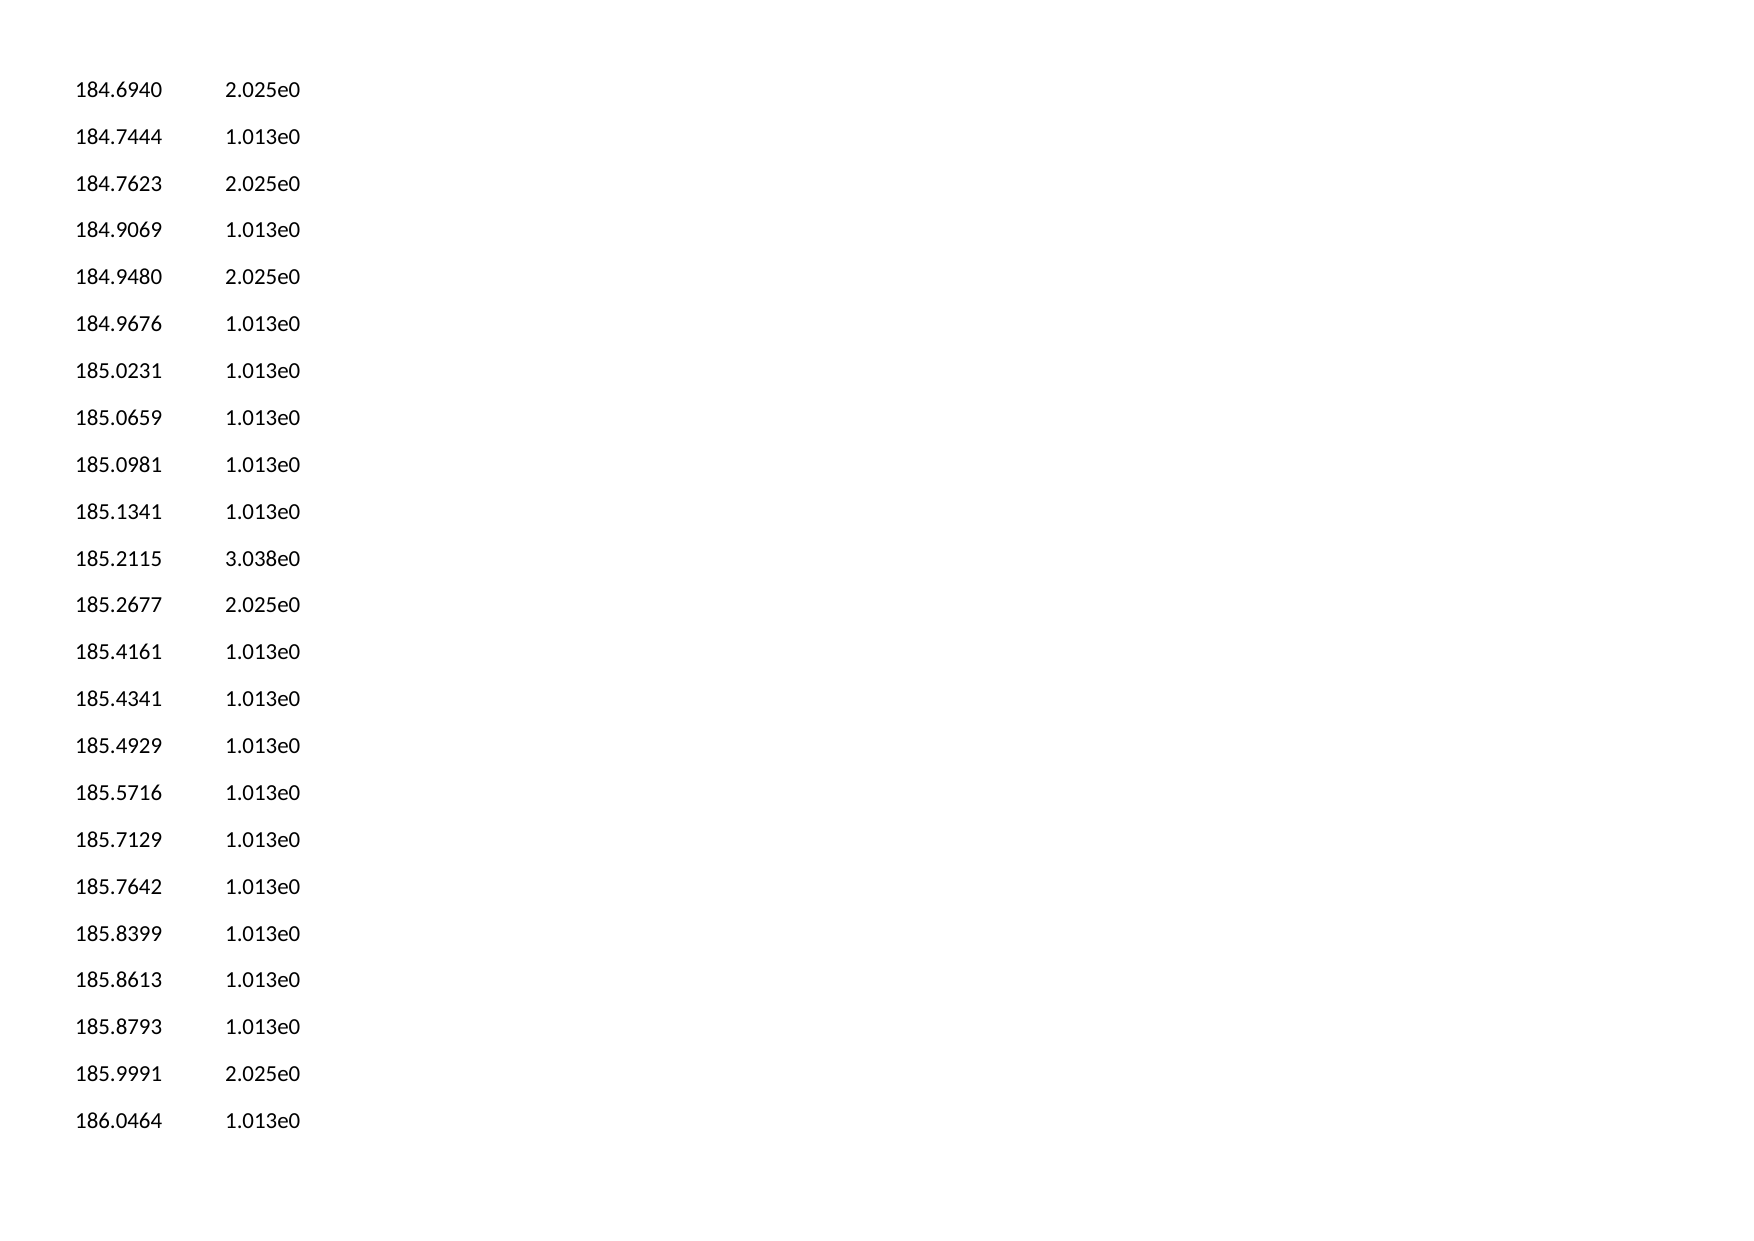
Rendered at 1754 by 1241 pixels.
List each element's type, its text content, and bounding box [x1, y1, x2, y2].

text 185.8613 1.013e0 [75, 966, 1679, 994]
text 184.9069 1.013e0 [75, 216, 1679, 244]
text 185.7129 1.013e0 [75, 825, 1679, 853]
text 185.0981 1.013e0 [75, 450, 1679, 478]
text 185.0231 1.013e0 [75, 356, 1679, 384]
text 184.7444 1.013e0 [75, 122, 1679, 150]
text 185.4161 1.013e0 [75, 637, 1679, 666]
text 185.2677 2.025e0 [75, 591, 1679, 619]
text 185.1341 1.013e0 [75, 497, 1679, 525]
text 185.5716 1.013e0 [75, 778, 1679, 806]
text 185.4341 1.013e0 [75, 684, 1679, 712]
text 185.2115 3.038e0 [75, 544, 1679, 572]
text 184.9480 2.025e0 [75, 262, 1679, 291]
text 185.8793 1.013e0 [75, 1012, 1679, 1041]
text 185.4929 1.013e0 [75, 731, 1679, 759]
text 185.9991 2.025e0 [75, 1059, 1679, 1087]
text 186.0464 1.013e0 [75, 1106, 1679, 1134]
text 185.0659 1.013e0 [75, 403, 1679, 431]
text 184.7623 2.025e0 [75, 169, 1679, 197]
text 185.7642 1.013e0 [75, 872, 1679, 900]
text 184.6940 2.025e0 [75, 75, 1679, 103]
text 184.9676 1.013e0 [75, 309, 1679, 337]
text 185.8399 1.013e0 [75, 919, 1679, 947]
